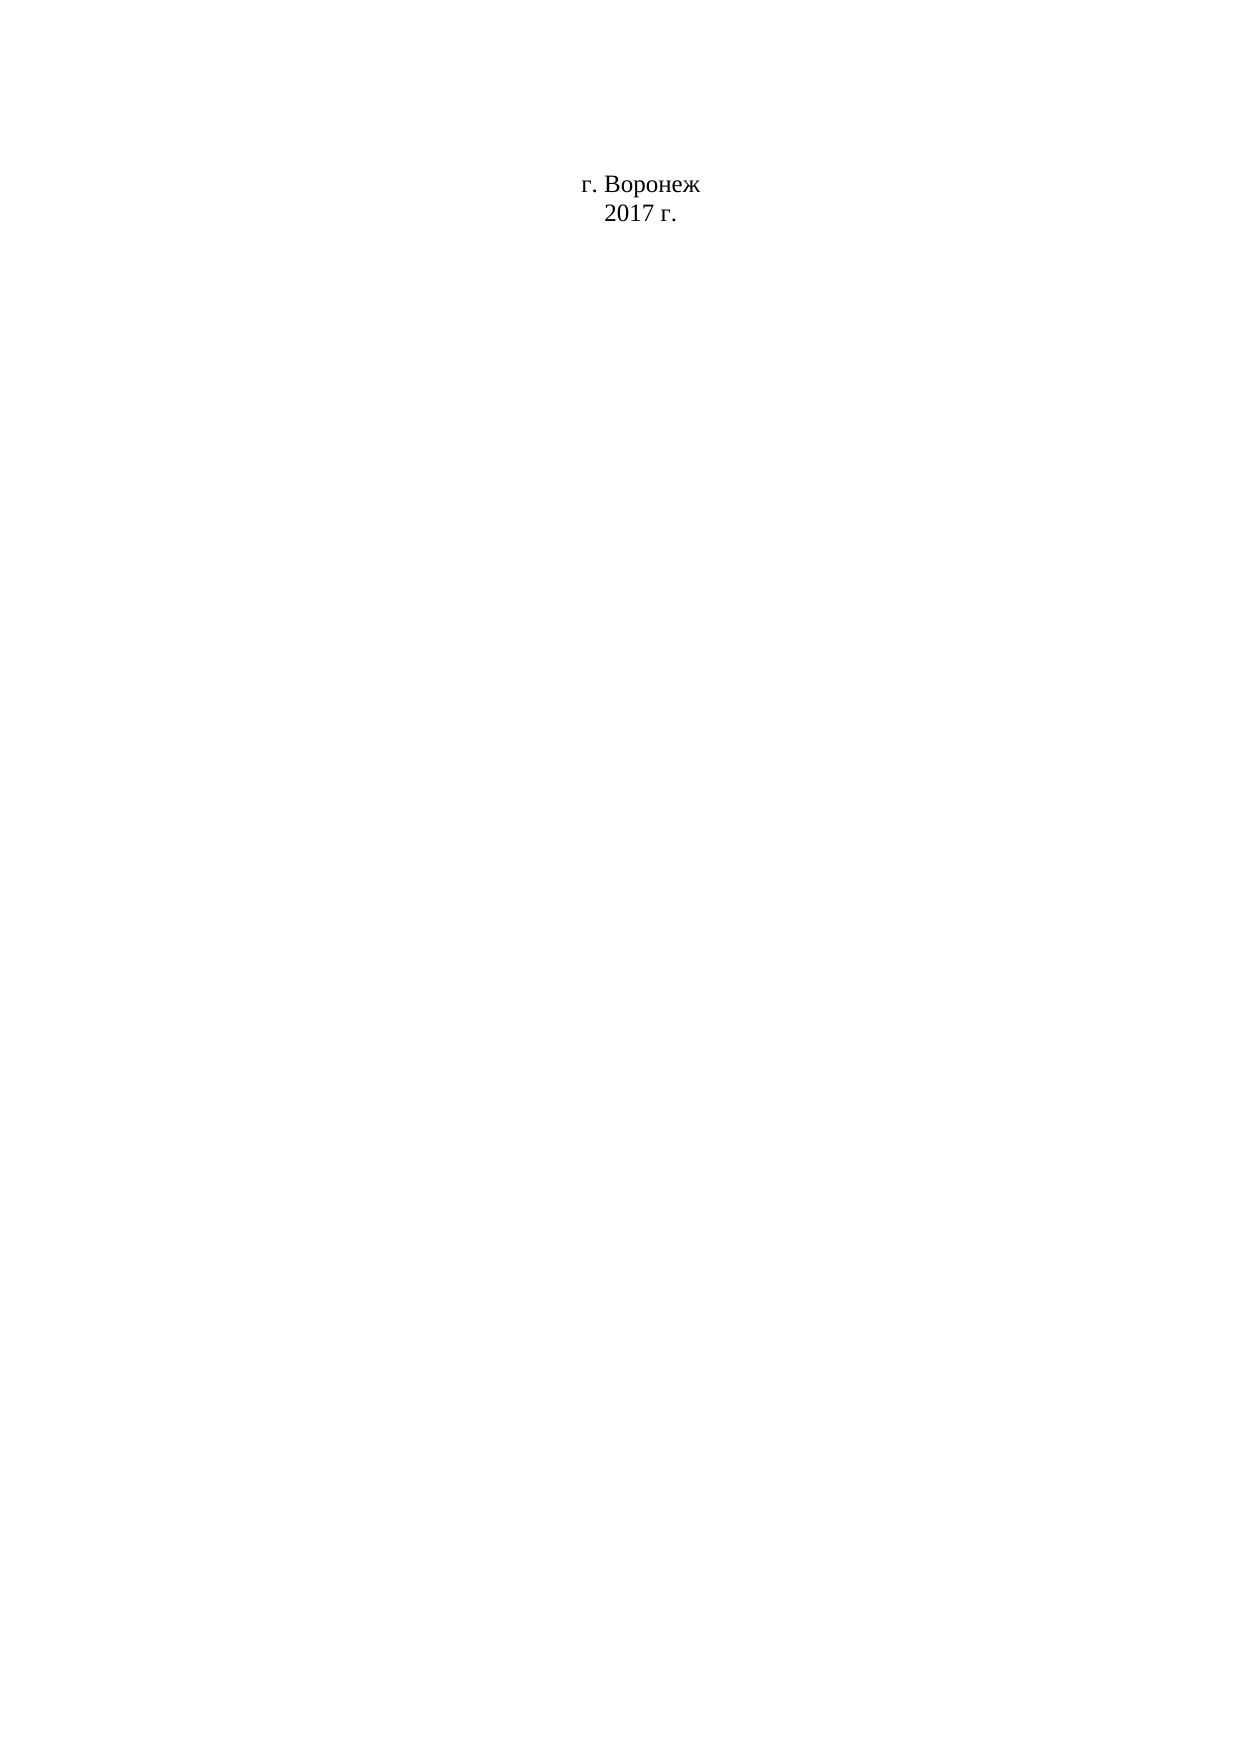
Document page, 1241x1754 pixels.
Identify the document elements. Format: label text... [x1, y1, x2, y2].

text г. Воронеж 2017 г. [129, 169, 1152, 227]
